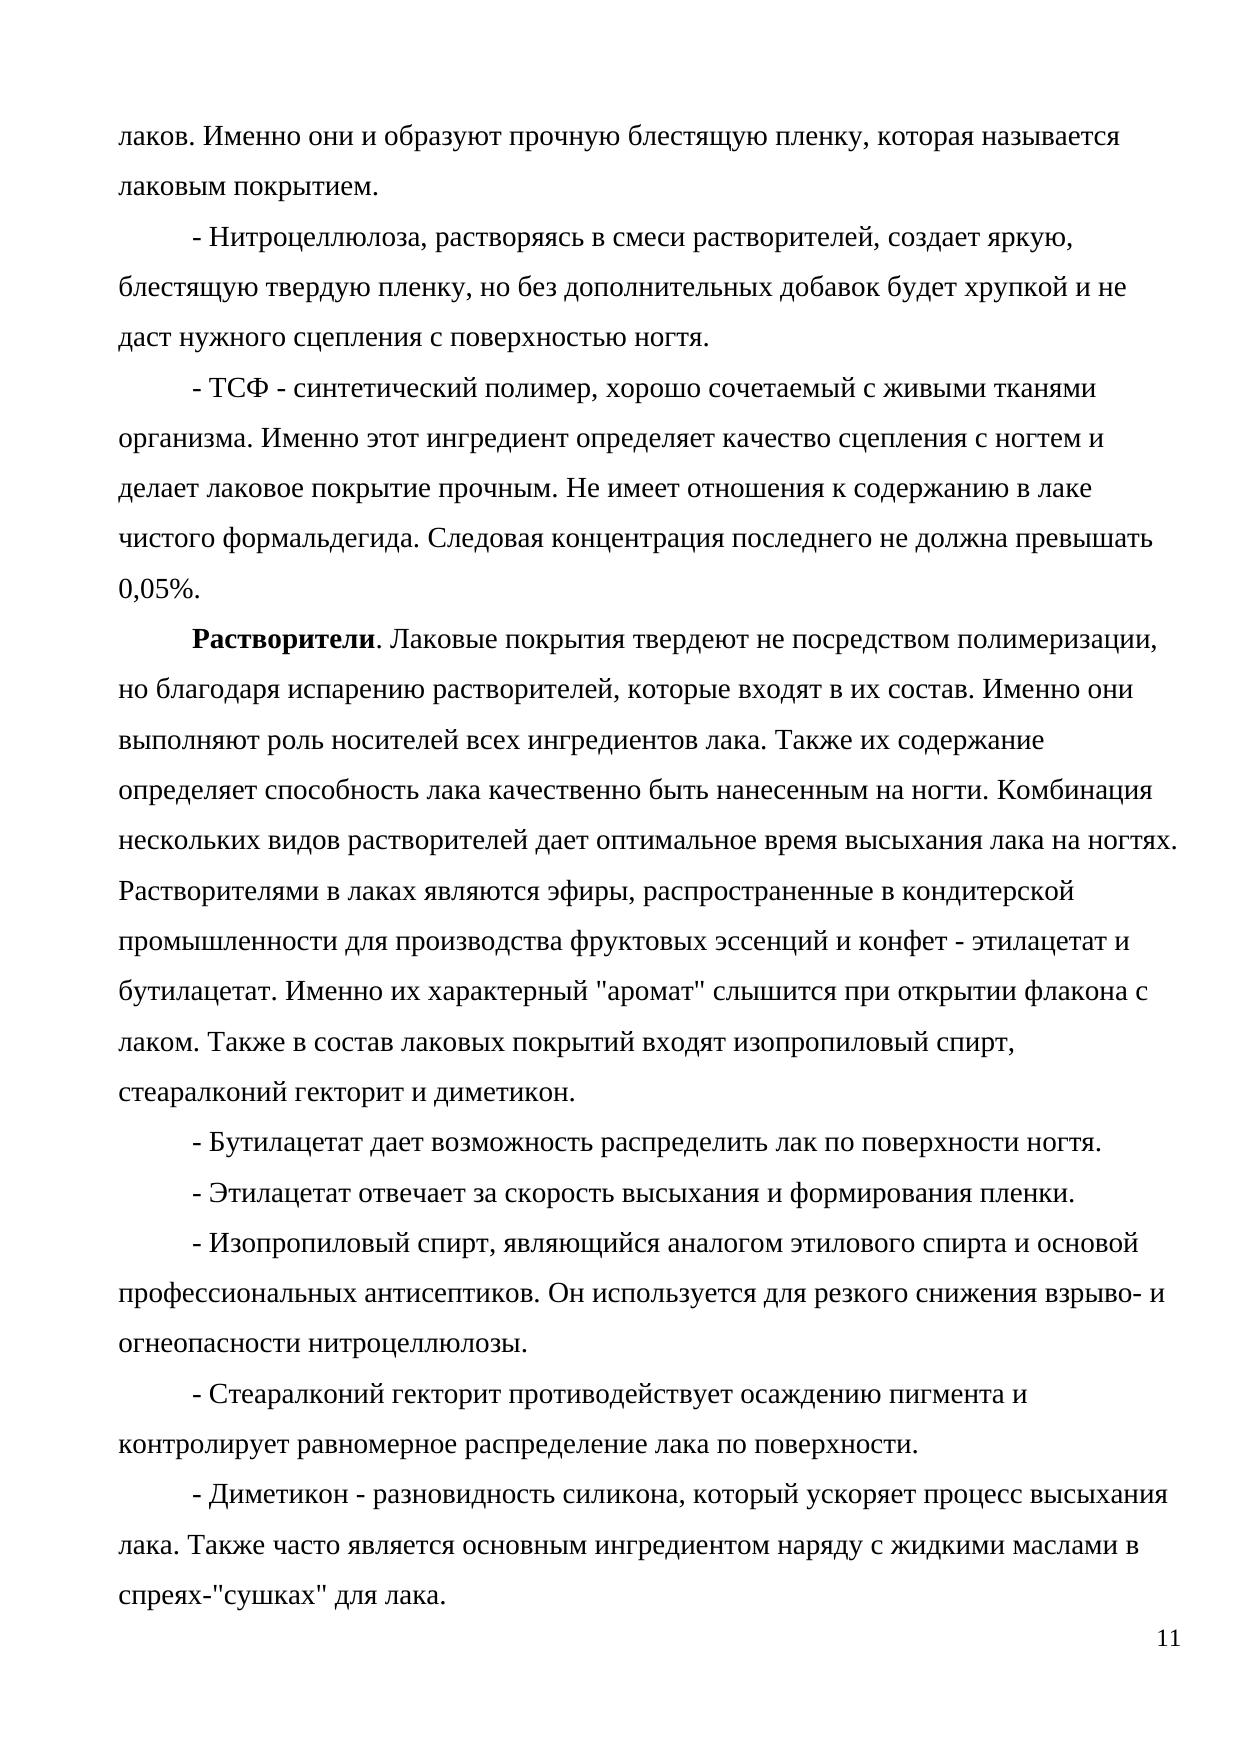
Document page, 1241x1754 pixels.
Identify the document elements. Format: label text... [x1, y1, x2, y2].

text - Стеаралконий гекторит противодействует осаждению пигмента и контролирует равномерное распределение лака по поверхности. [118, 1376, 1181, 1460]
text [118, 118, 1181, 202]
text - Диметикон - разновидность силикона, который ускоряет процесс высыхания лака. Также часто является основным ингредиентом наряду с жидкими маслами в спреях-"сушках" для лака. [118, 1477, 1181, 1611]
text - Нитроцеллюлоза, растворяясь в смеси растворителей, создает яркую, блестящую твердую пленку, но без дополнительных добавок будет хрупкой и не даст нужного сцепления с поверхностью ногтя. [118, 219, 1181, 353]
text - Изопропиловый спирт, являющийся аналогом этилового спирта и основой профессиональных антисептиков. Он используется для резкого снижения взрыво- и огнеопасности нитроцеллюлозы. [118, 1225, 1181, 1359]
text - ТСФ - синтетический полимер, хорошо сочетаемый с живыми тканями организма. Именно этот ингредиент определяет качество сцепления с ногтем и делает лаковое покрытие прочным. Не имеет отношения к содержанию в лаке чистого формальдегида. Следовая концентрация последнего не должна превышать 0,05%. [118, 370, 1181, 604]
text - Этилацетат отвечает за скорость высыхания и формирования пленки. [118, 1175, 1181, 1208]
text Растворители. Лаковые покрытия твердеют не посредством полимеризации, но благодаря испарению растворителей, которые входят в их состав. Именно они выполняют роль носителей всех ингредиентов лака. Также их содержание определяет способность лака качественно быть нанесенным на ногти. Комбинация нескольких видов растворителей дает оптимальное время высыхания лака на ногтях. Растворителями в лаках являются эфиры, распространенные в кондитерской промышленности для производства фруктовых эссенций и конфет - этилацетат и бутилацетат. Именно их характерный "аромат" слышится при открытии флакона с лаком. Также в состав лаковых покрытий входят изопропиловый спирт, стеаралконий гекторит и диметикон. [118, 621, 1181, 1108]
text - Бутилацетат дает возможность распределить лак по поверхности ногтя. [118, 1124, 1181, 1158]
